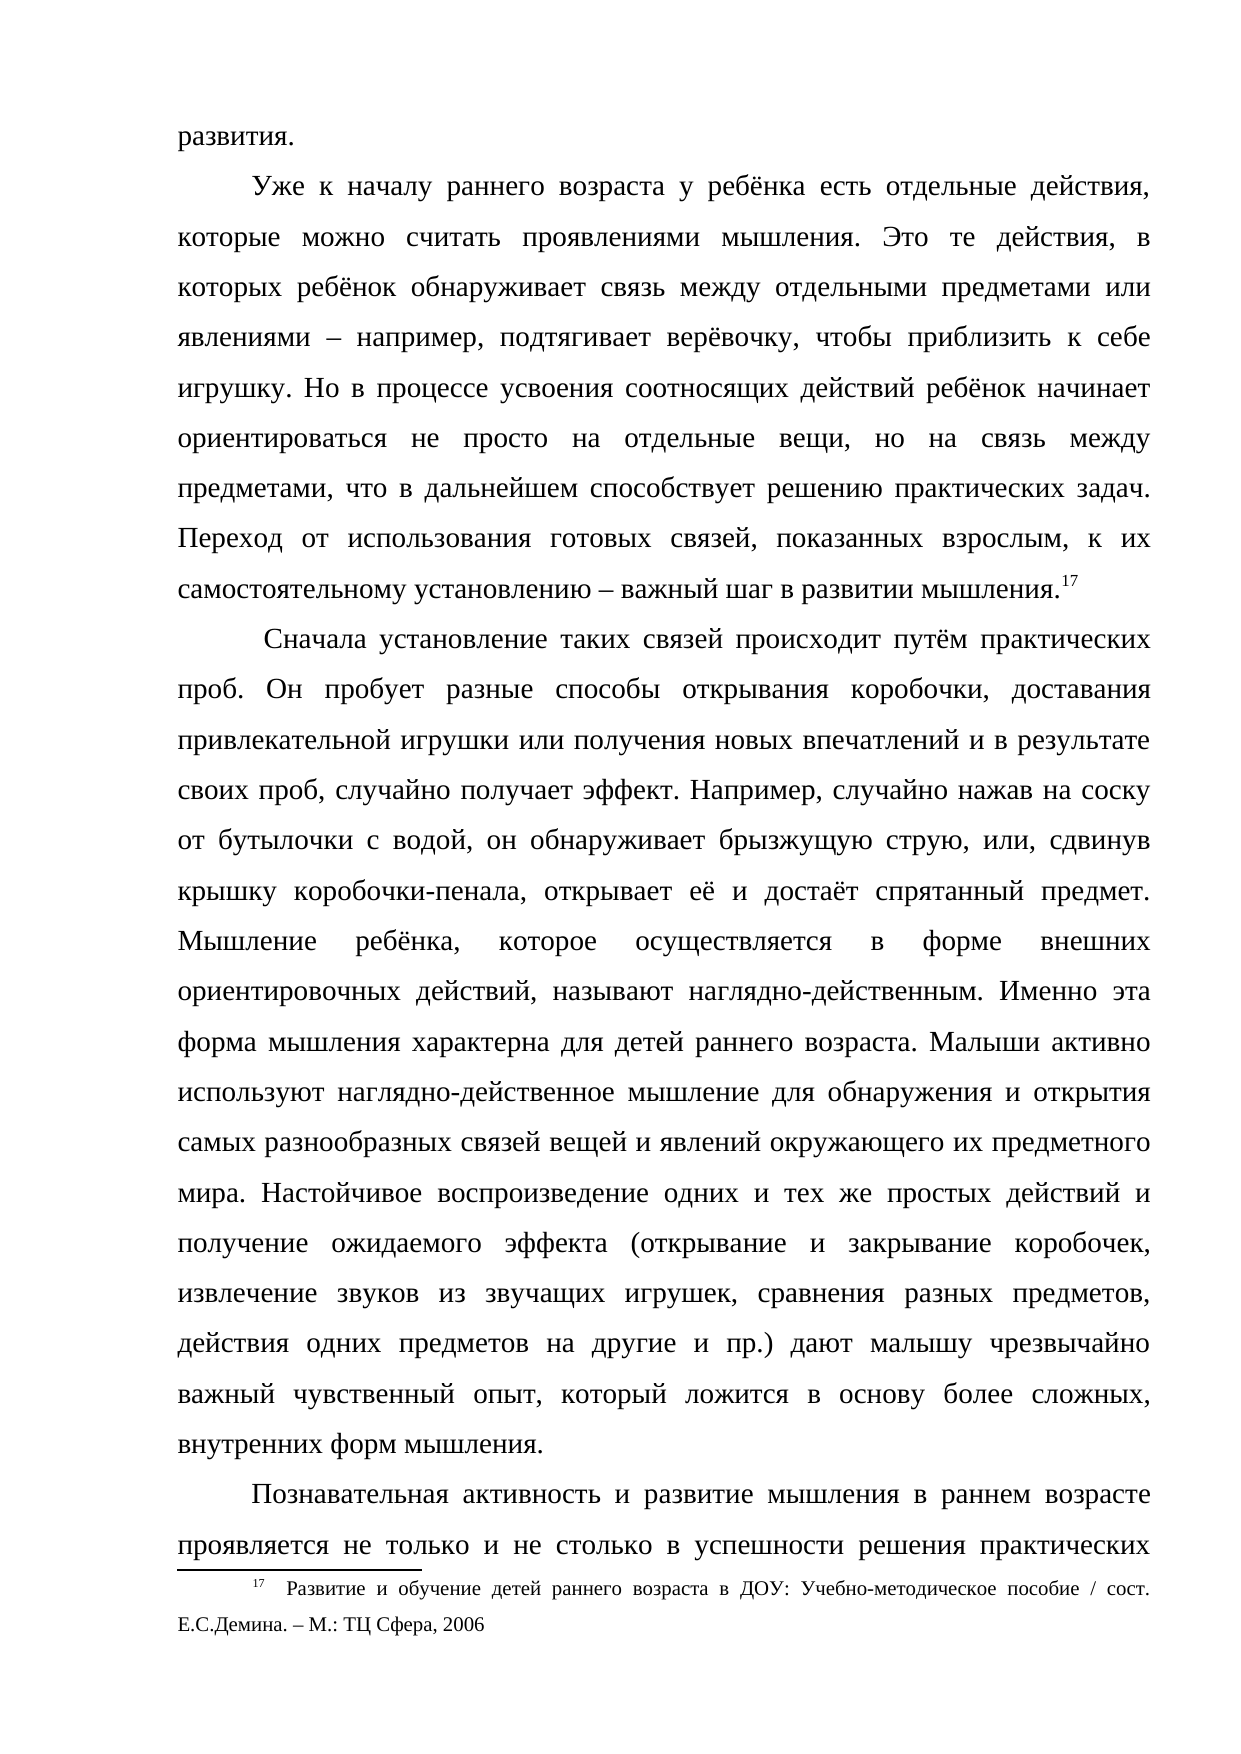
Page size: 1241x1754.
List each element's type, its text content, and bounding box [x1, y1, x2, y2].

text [177, 118, 1152, 152]
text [177, 1477, 1152, 1560]
text Сначала установление таких связей происходит путём практических проб. Он пробует разные способы открывания коробочки, доставания привлекательной игрушки или получения новых впечатлений и в результате своих проб, случайно получает эффект. Например, случайно нажав на соску от бутылочки с водой, он обнаруживает брызжущую струю, или, сдвинув крышку коробочки-пенала, открывает её и достаёт спрятанный предмет. Мышление ребёнка, которое осуществляется в форме внешних ориентировочных действий, называют наглядно-действенным. Именно эта форма мышления характерна для детей раннего возраста. Малыши активно используют наглядно-действенное мышление для обнаружения и открытия самых разнообразных связей вещей и явлений окружающего их предметного мира. Настойчивое воспроизведение одних и тех же простых действий и получение ожидаемого эффекта (открывание и закрывание коробочек, извлечение звуков из звучащих игрушек, сравнения разных предметов, действия одних предметов на другие и пр.) дают малышу чрезвычайно важный чувственный опыт, который ложится в основу более сложных, внутренних форм мышления. [177, 621, 1152, 1460]
text Уже к началу раннего возраста у ребёнка есть отдельные действия, которые можно считать проявлениями мышления. Это те действия, в которых ребёнок обнаруживает связь между отдельными предметами или явлениями – например, подтягивает верёвочку, чтобы приблизить к себе игрушку. Но в процессе усвоения соотносящих действий ребёнок начинает ориентироваться не просто на отдельные вещи, но на связь между предметами, что в дальнейшем способствует решению практических задач. Переход от использования готовых связей, показанных взрослым, к их самостоятельному установлению – важный шаг в развитии мышления. [177, 168, 1152, 604]
